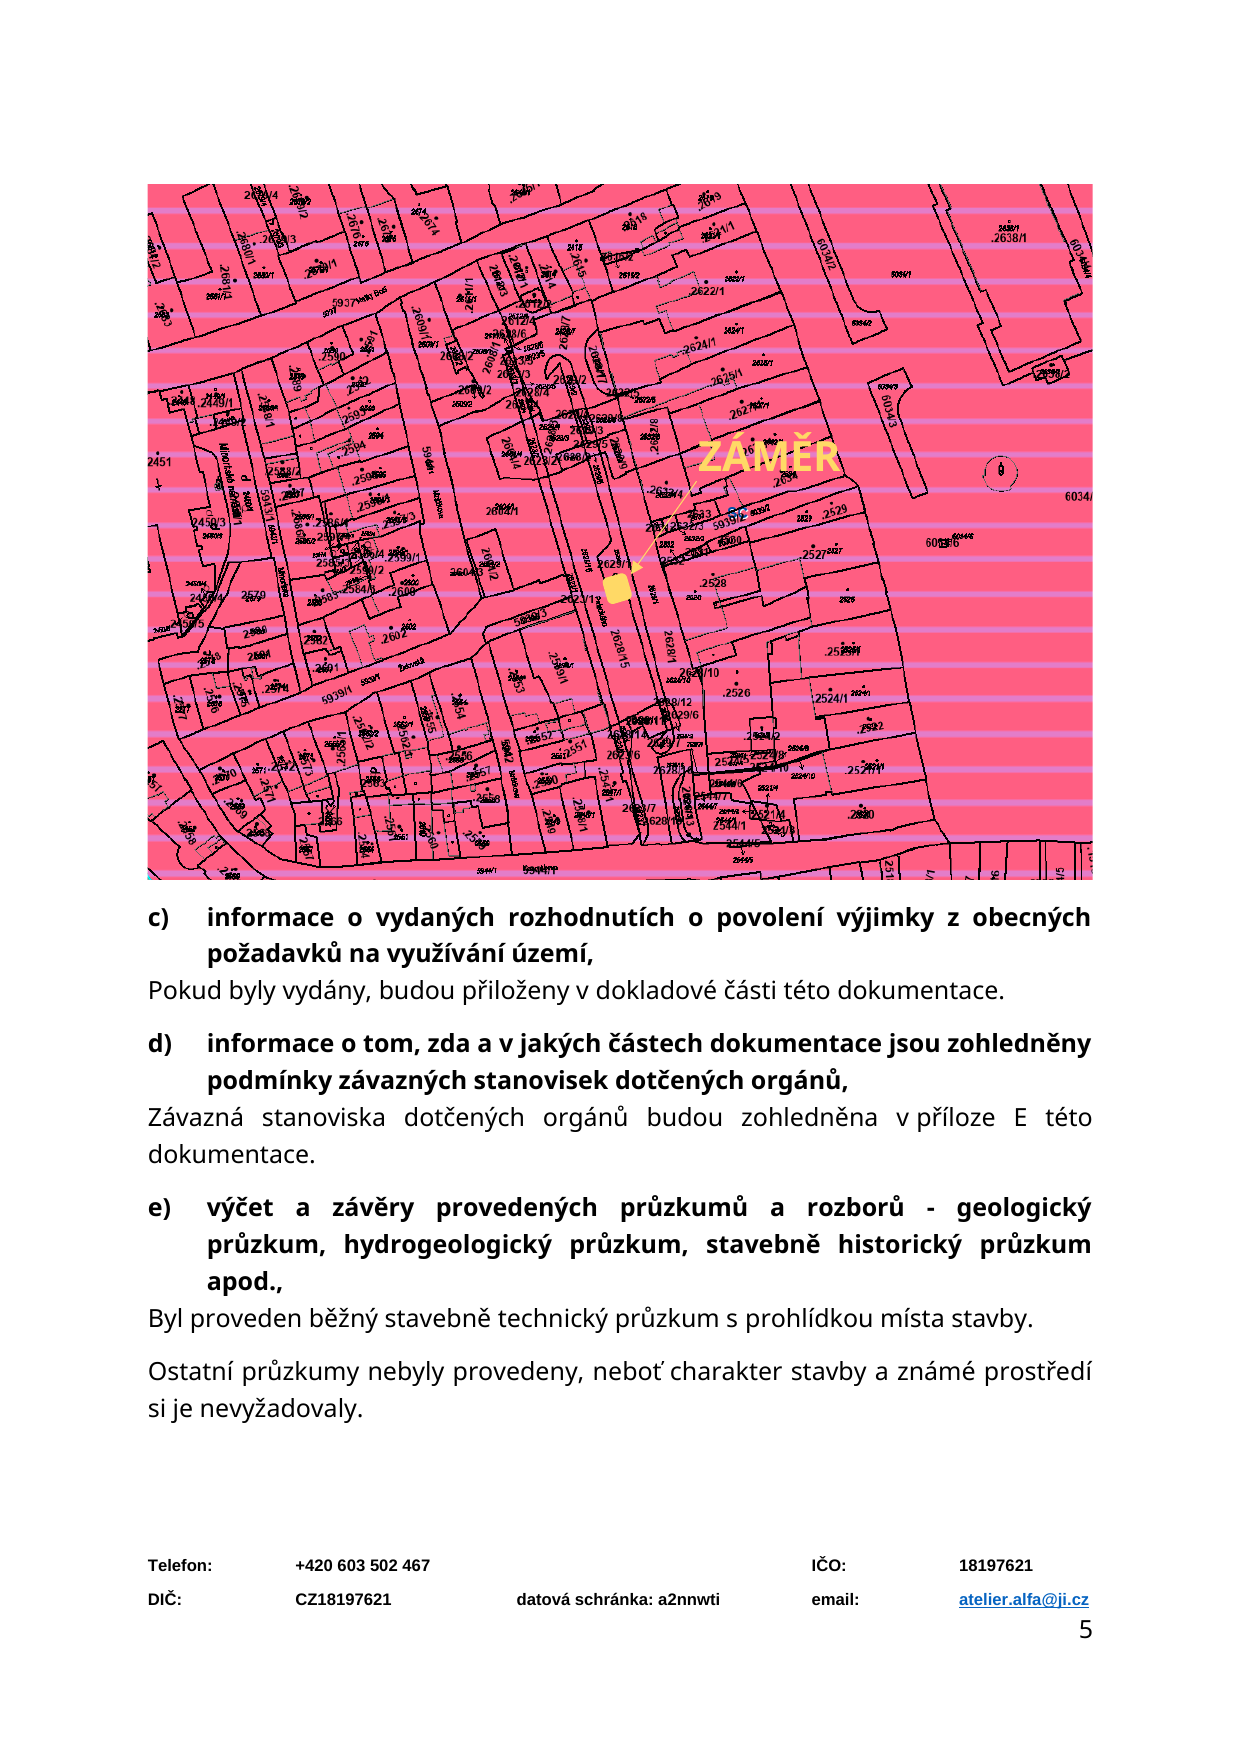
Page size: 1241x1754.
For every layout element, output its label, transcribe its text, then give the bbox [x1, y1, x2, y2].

subtitle informace o tom, zda a v jakých částech dokumentace jsou zohledněny podmínky závazných stanovisek dotčených orgánů, [148, 1026, 1093, 1097]
subtitle informace o vydaných rozhodnutích o povolení výjimky z obecných požadavků na využívání území, [148, 899, 1093, 970]
subtitle výčet a závěry provedených průzkumů a rozborů - geologický průzkum, hydrogeologický průzkum, stavebně historický průzkum apod., [148, 1190, 1093, 1297]
text Byl proveden běžný stavebně technický průzkum s prohlídkou místa stavby. [148, 1300, 1093, 1334]
text Ostatní průzkumy nebyly provedeny, neboť charakter stavby a známé prostředí si je nevyžadovaly. [148, 1354, 1093, 1424]
text Pokud byly vydány, budou přiloženy v dokladové části této dokumentace. [148, 973, 1093, 1007]
picture [147, 184, 1093, 880]
text Závazná stanoviska dotčených orgánů budou zohledněna v příloze E této dokumentace. [148, 1100, 1093, 1171]
